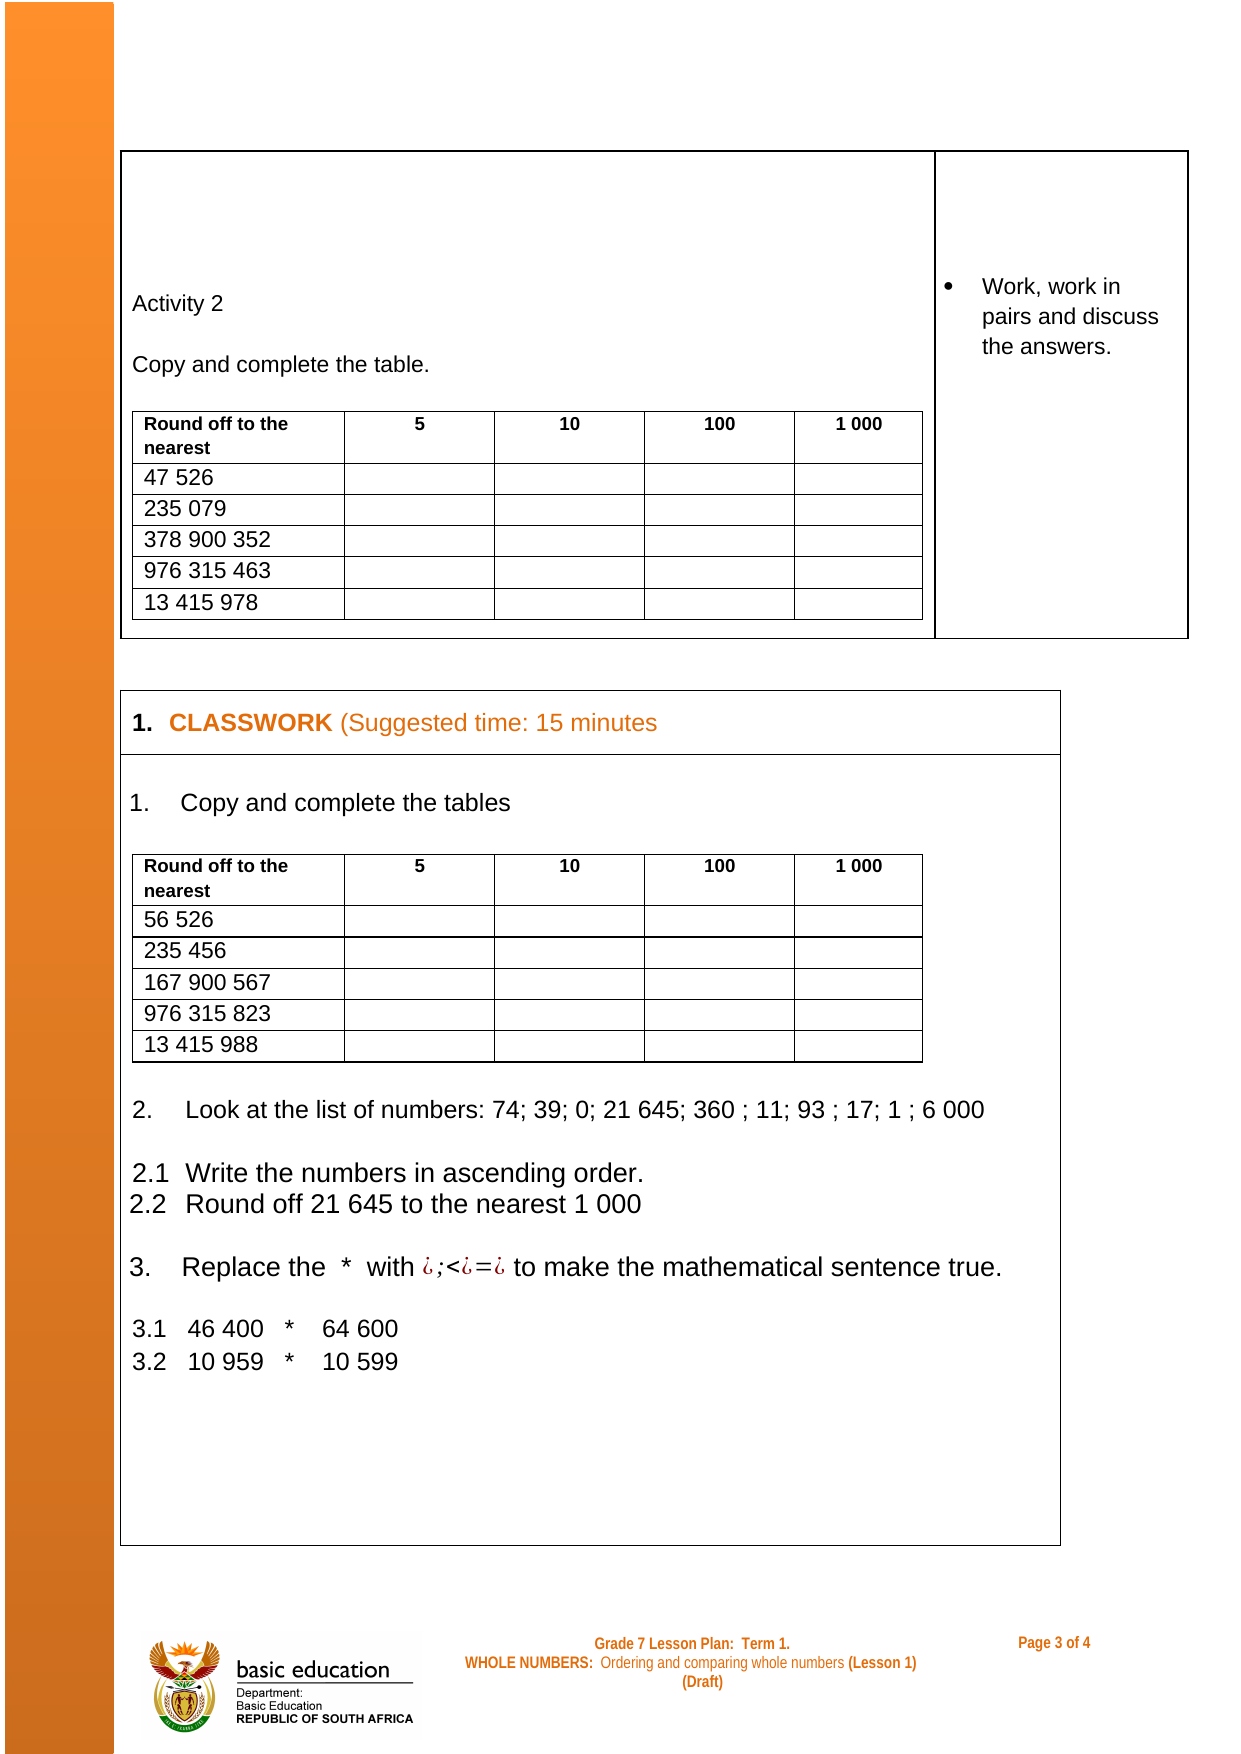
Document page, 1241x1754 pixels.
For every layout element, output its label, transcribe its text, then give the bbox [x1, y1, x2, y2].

table_cell Copy and complete the tables Look at the list of numbers: 74; 39; 0; 21 645; 360 ; 11; 93 ; 17; 1 ; 6 000 Write the numbers in ascending order. Round off 21 645 to the nearest 1 000 Replace the * with to make the mathematical sentence true. 3.1 46 400 * 64 600 3.2 10 959 * 10 599 [121, 755, 1060, 1545]
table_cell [936, 152, 1187, 637]
table_header CLASSWORK (Suggested time: 15 minutes [121, 691, 1060, 754]
picture [140, 1631, 422, 1740]
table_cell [122, 152, 934, 637]
